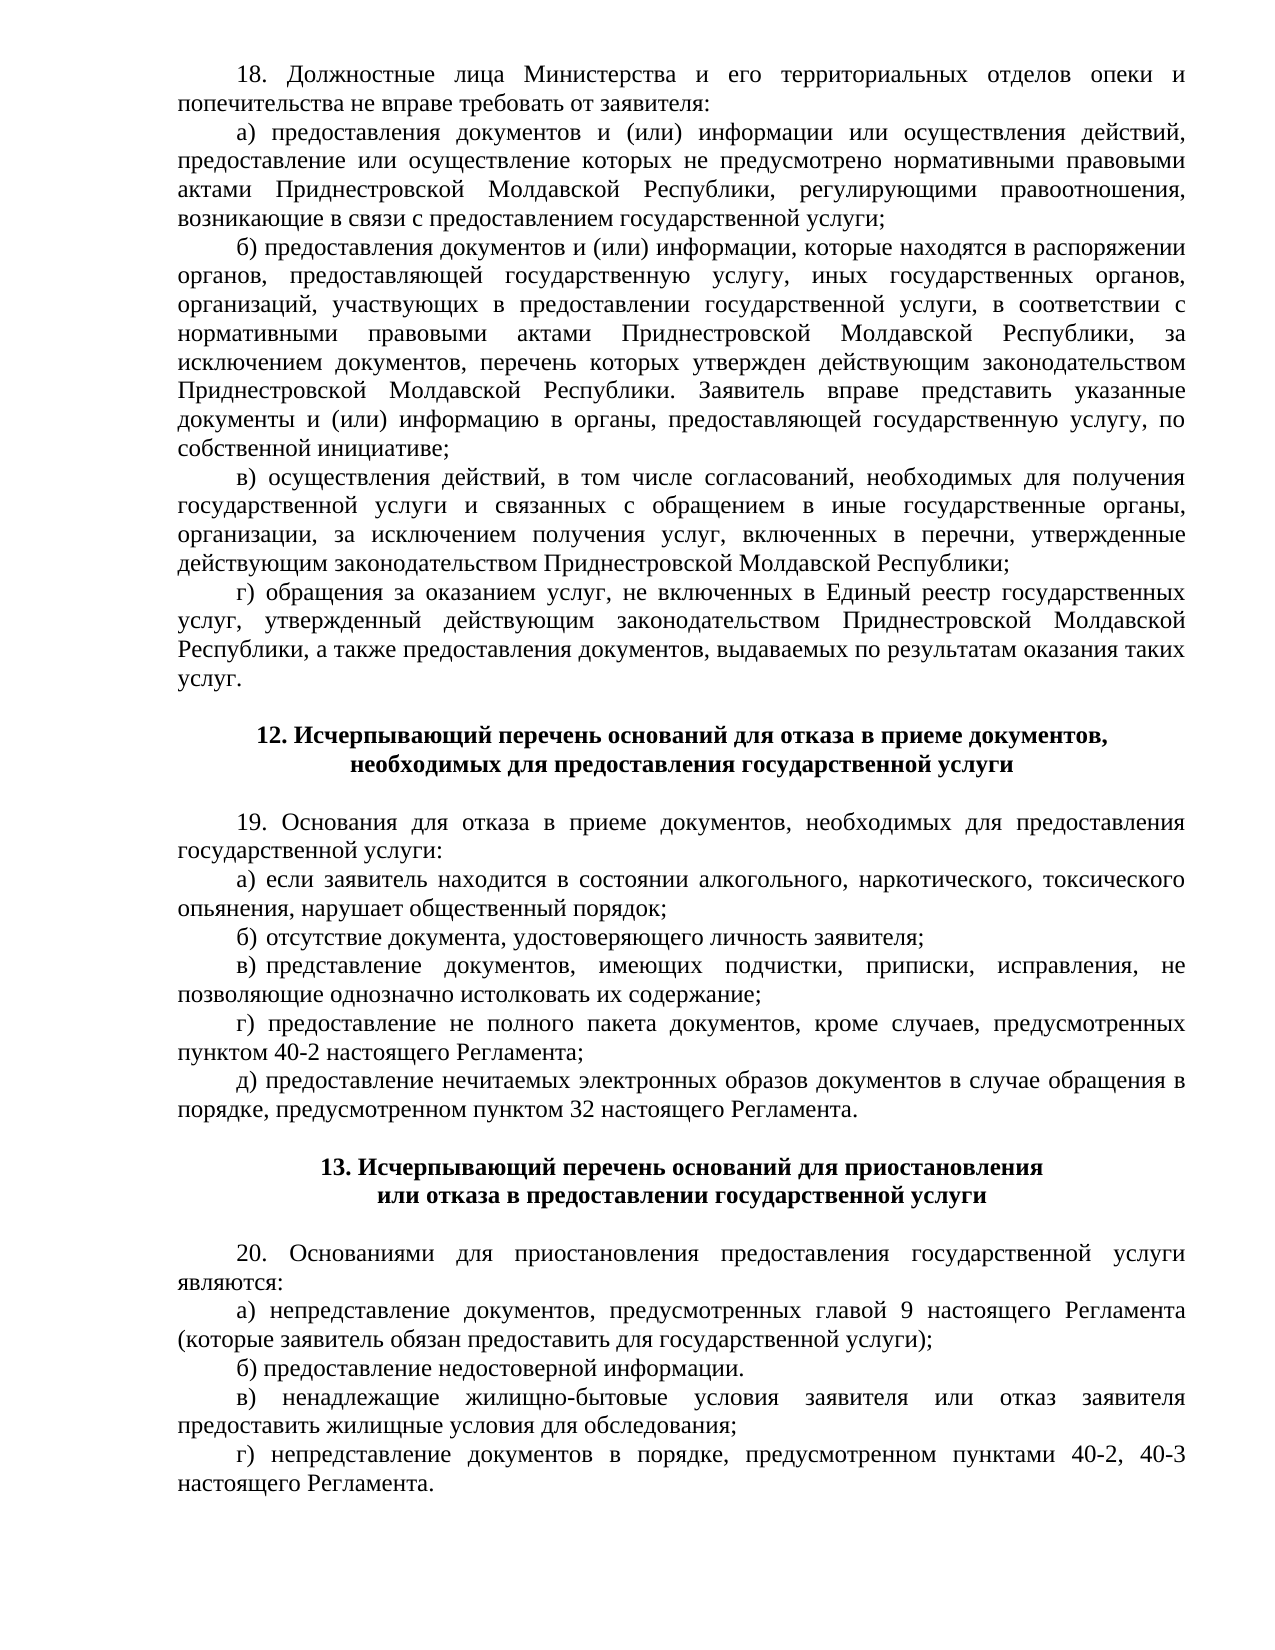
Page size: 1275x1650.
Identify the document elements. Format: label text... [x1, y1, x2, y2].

text 13. Исчерпывающий перечень оснований для приостановления [177, 1152, 1186, 1180]
text 12. Исчерпывающий перечень оснований для отказа в приеме документов, необходимых для предоставления государственной услуги [177, 720, 1186, 778]
text б) предоставления документов и (или) информации, которые находятся в распоряжении органов, предоставляющей государственную услугу, иных государственных органов, организаций, участвующих в предоставлении государственной услуги, в соответствии с нормативными правовыми актами Приднестровской Молдавской Республики, за исключением документов, перечень которых утвержден действующим законодательством Приднестровской Молдавской Республики. Заявитель вправе представить указанные документы и (или) информацию в органы, предоставляющей государственную услугу, по собственной инициативе; [177, 232, 1186, 462]
text г) предоставление не полного пакета документов, кроме случаев, предусмотренных пунктом 40-2 настоящего Регламента; [177, 1008, 1186, 1065]
text б) предоставление недостоверной информации. [177, 1353, 1186, 1382]
text 18. Должностные лица Министерства и его территориальных отделов опеки и попечительства не вправе требовать от заявителя: [177, 59, 1186, 117]
text д) предоставление нечитаемых электронных образов документов в случае обращения в порядке, предусмотренном пунктом 32 настоящего Регламента. [177, 1065, 1186, 1123]
text а) непредставление документов, предусмотренных главой 9 настоящего Регламента (которые заявитель обязан предоставить для государственной услуги); [177, 1295, 1186, 1353]
text в) представление документов, имеющих подчистки, приписки, исправления, не позволяющие однозначно истолковать их содержание; [177, 950, 1186, 1008]
text в) ненадлежащие жилищно-бытовые условия заявителя или отказ заявителя предоставить жилищные условия для обследования; [177, 1382, 1186, 1439]
text в) осуществления действий, в том числе согласований, необходимых для получения государственной услуги и связанных с обращением в иные государственные органы, организации, за исключением получения услуг, включенных в перечни, утвержденные действующим законодательством Приднестровской Молдавской Республики; [177, 462, 1186, 577]
text б) отсутствие документа, удостоверяющего личность заявителя; [177, 922, 1186, 950]
text 20. Основаниями для приостановления предоставления государственной услуги являются: [177, 1238, 1186, 1295]
text или отказа в предоставлении государственной услуги [177, 1180, 1186, 1209]
text г) непредставление документов в порядке, предусмотренном пунктами 40-2, 40-3 настоящего Регламента. [177, 1439, 1186, 1497]
text а) предоставления документов и (или) информации или осуществления действий, предоставление или осуществление которых не предусмотрено нормативными правовыми актами Приднестровской Молдавской Республики, регулирующими правоотношения, возникающие в связи с предоставлением государственной услуги; [177, 117, 1186, 232]
text г) обращения за оказанием услуг, не включенных в Единый реестр государственных услуг, утвержденный действующим законодательством Приднестровской Молдавской Республики, а также предоставления документов, выдаваемых по результатам оказания таких услуг. [177, 577, 1186, 692]
text а) если заявитель находится в состоянии алкогольного, наркотического, токсического опьянения, нарушает общественный порядок; [177, 864, 1186, 922]
text 19. Основания для отказа в приеме документов, необходимых для предоставления государственной услуги: [177, 807, 1186, 864]
